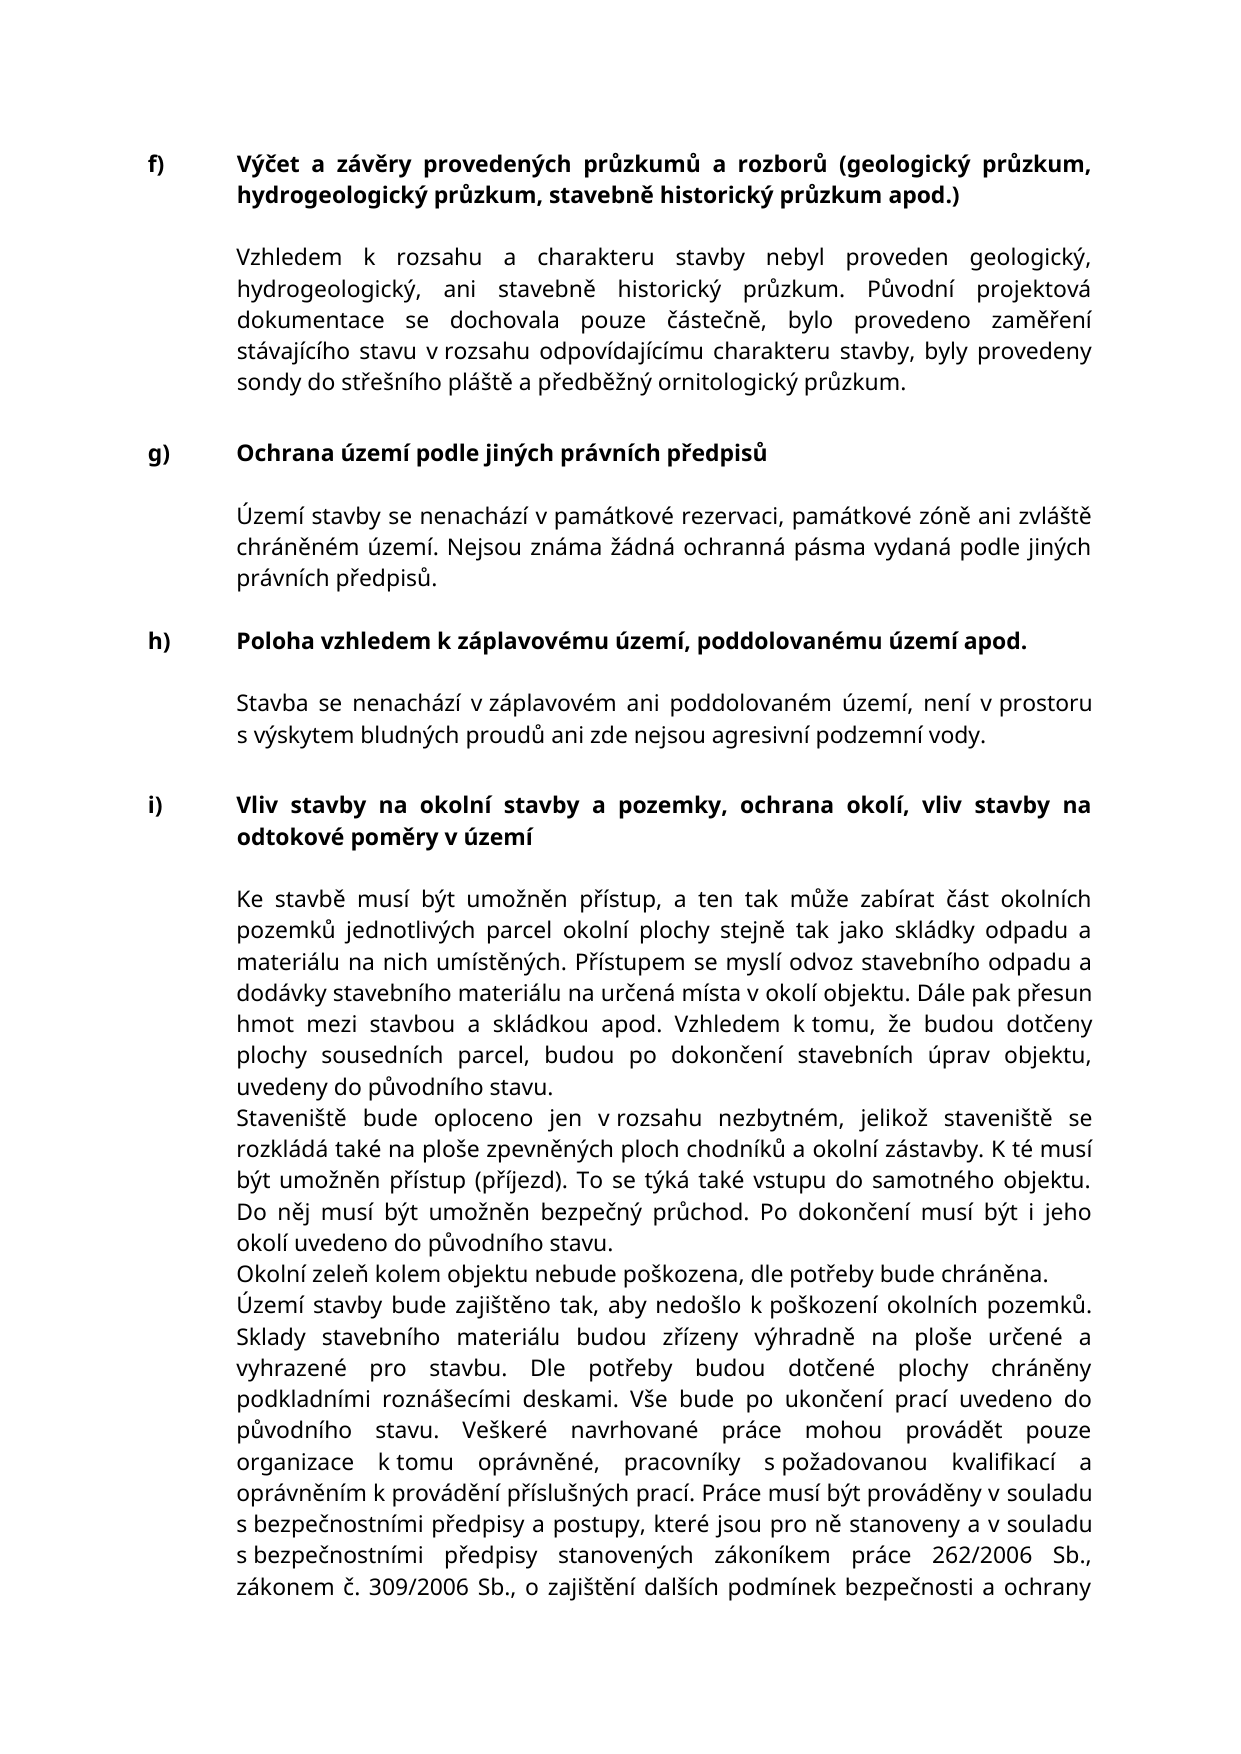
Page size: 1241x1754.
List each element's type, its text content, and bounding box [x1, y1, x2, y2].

text Ke stavbě musí být umožněn přístup, a ten tak může zabírat část okolních pozemků jednotlivých parcel okolní plochy stejně tak jako skládky odpadu a materiálu na nich umístěných. Přístupem se myslí odvoz stavebního odpadu a dodávky stavebního materiálu na určená místa v okolí objektu. Dále pak přesun hmot mezi stavbou a skládkou apod. Vzhledem k tomu, že budou dotčeny plochy sousedních parcel, budou po dokončení stavebních úprav objektu, uvedeny do původního stavu. [236, 883, 1093, 1102]
text Okolní zeleň kolem objektu nebude poškozena, dle potřeby bude chráněna. [236, 1258, 1093, 1289]
text h) Poloha vzhledem k záplavovému území, poddolovanému území apod. [148, 625, 1093, 656]
text f) Výčet a závěry provedených průzkumů a rozborů (geologický průzkum, hydrogeologický průzkum, stavebně historický průzkum apod.) [148, 148, 1093, 210]
text g) Ochrana území podle jiných právních předpisů [148, 437, 1093, 468]
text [236, 1289, 1093, 1602]
text Území stavby se nenachází v památkové rezervaci, památkové zóně ani zvláště chráněném území. Nejsou známa žádná ochranná pásma vydaná podle jiných právních předpisů. [148, 500, 1093, 593]
text Stavba se nenachází v záplavovém ani poddolovaném území, není v prostoru s výskytem bludných proudů ani zde nejsou agresivní podzemní vody. [148, 687, 1093, 750]
text i) Vliv stavby na okolní stavby a pozemky, ochrana okolí, vliv stavby na odtokové poměry v území [148, 789, 1093, 852]
text Staveniště bude oploceno jen v rozsahu nezbytném, jelikož staveniště se rozkládá také na ploše zpevněných ploch chodníků a okolní zástavby. K té musí být umožněn přístup (příjezd). To se týká také vstupu do samotného objektu. Do něj musí být umožněn bezpečný průchod. Po dokončení musí být i jeho okolí uvedeno do původního stavu. [236, 1102, 1093, 1258]
text Vzhledem k rozsahu a charakteru stavby nebyl proveden geologický, hydrogeologický, ani stavebně historický průzkum. Původní projektová dokumentace se dochovala pouze částečně, bylo provedeno zaměření stávajícího stavu v rozsahu odpovídajícímu charakteru stavby, byly provedeny sondy do střešního pláště a předběžný ornitologický průzkum. [148, 241, 1093, 398]
